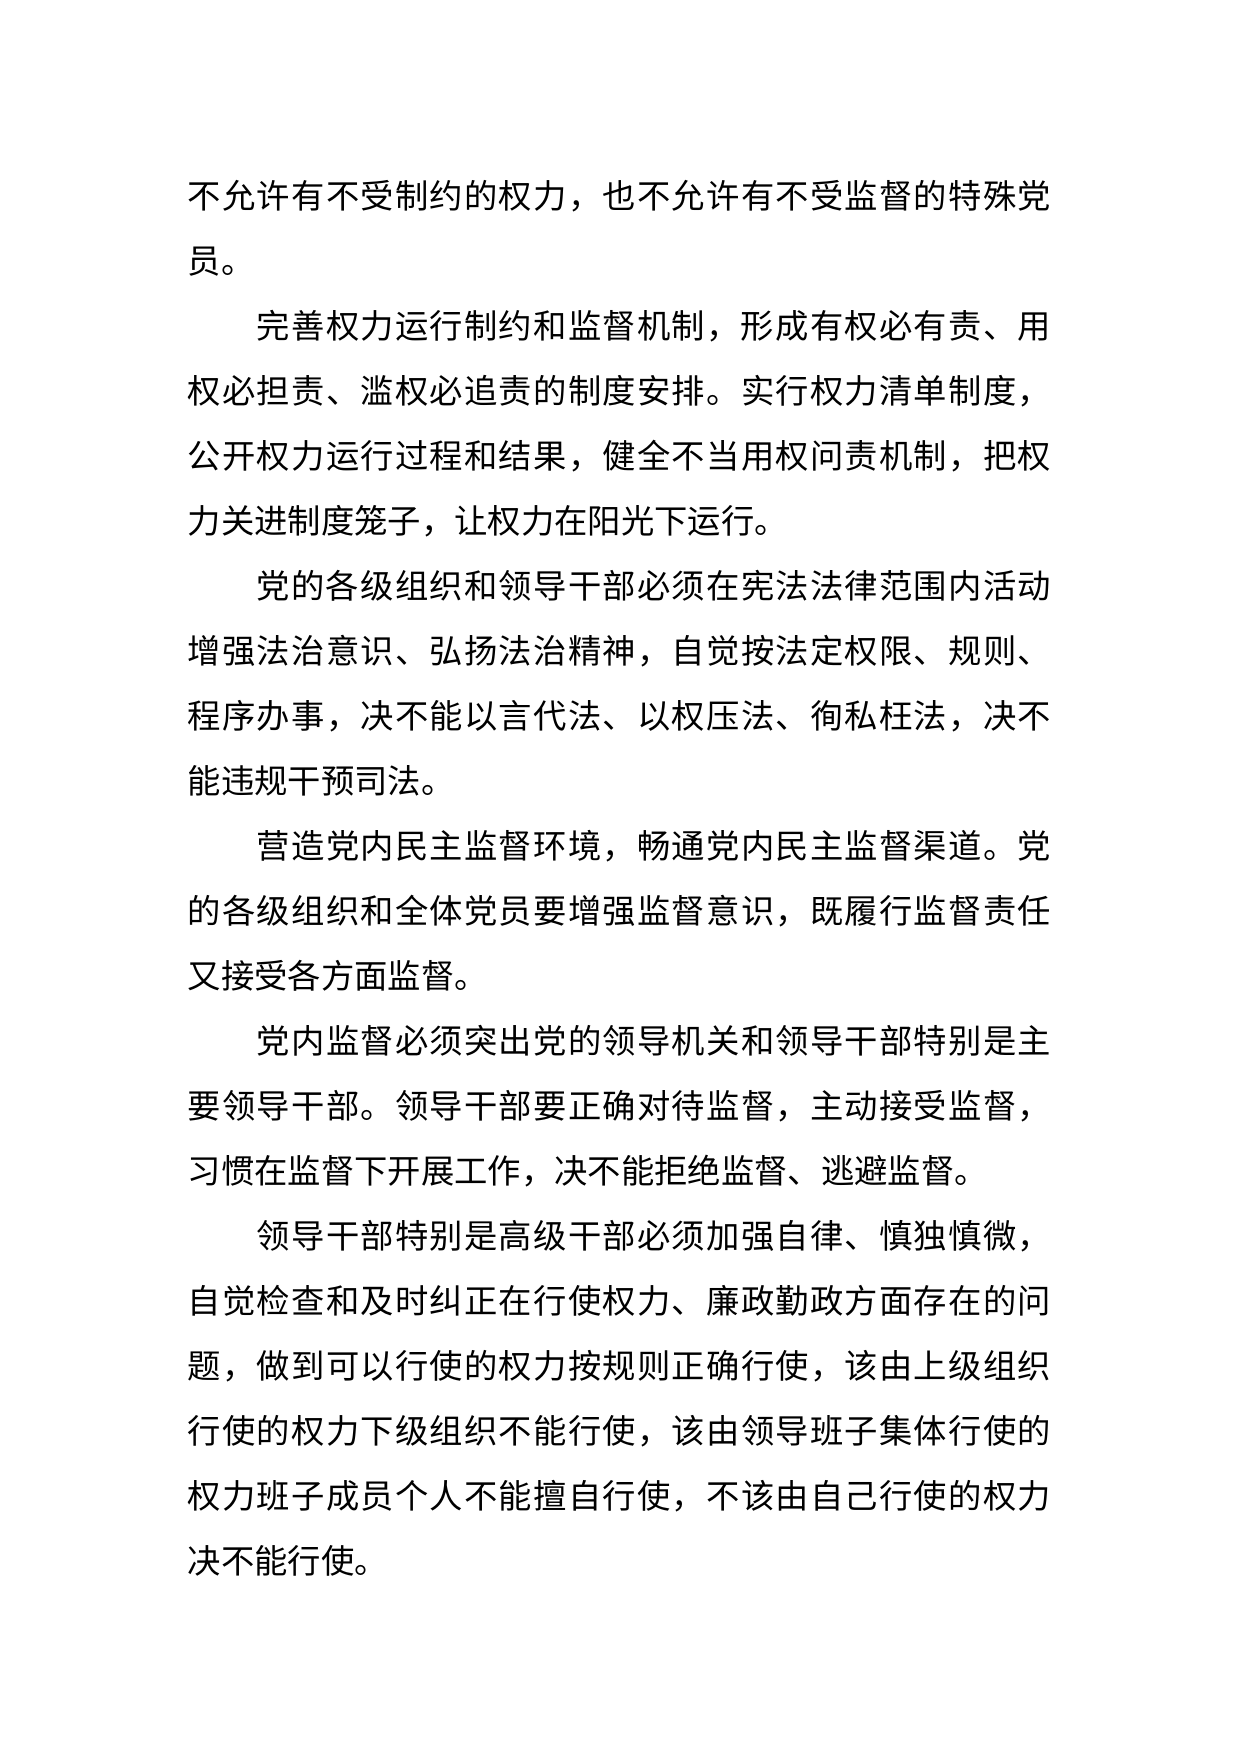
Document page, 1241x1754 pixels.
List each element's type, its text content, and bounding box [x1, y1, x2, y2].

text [187, 162, 1053, 292]
text 党的各级组织和领导干部必须在宪法法律范围内活动，增强法治意识、弘扬法治精神，自觉按法定权限、规则、程序办事，决不能以言代法、以权压法、徇私枉法，决不能违规干预司法。 [187, 552, 1053, 812]
text 党内监督必须突出党的领导机关和领导干部特别是主要领导干部。领导干部要正确对待监督，主动接受监督，习惯在监督下开展工作，决不能拒绝监督、逃避监督。 [187, 1007, 1053, 1202]
text 完善权力运行制约和监督机制，形成有权必有责、用权必担责、滥权必追责的制度安排。实行权力清单制度，公开权力运行过程和结果，健全不当用权问责机制，把权力关进制度笼子，让权力在阳光下运行。 [187, 292, 1053, 552]
text 领导干部特别是高级干部必须加强自律、慎独慎微，自觉检查和及时纠正在行使权力、廉政勤政方面存在的问题，做到可以行使的权力按规则正确行使，该由上级组织行使的权力下级组织不能行使，该由领导班子集体行使的权力班子成员个人不能擅自行使，不该由自己行使的权力决不能行使。 [187, 1202, 1053, 1592]
text 营造党内民主监督环境，畅通党内民主监督渠道。党的各级组织和全体党员要增强监督意识，既履行监督责任，又接受各方面监督。 [187, 812, 1053, 1007]
